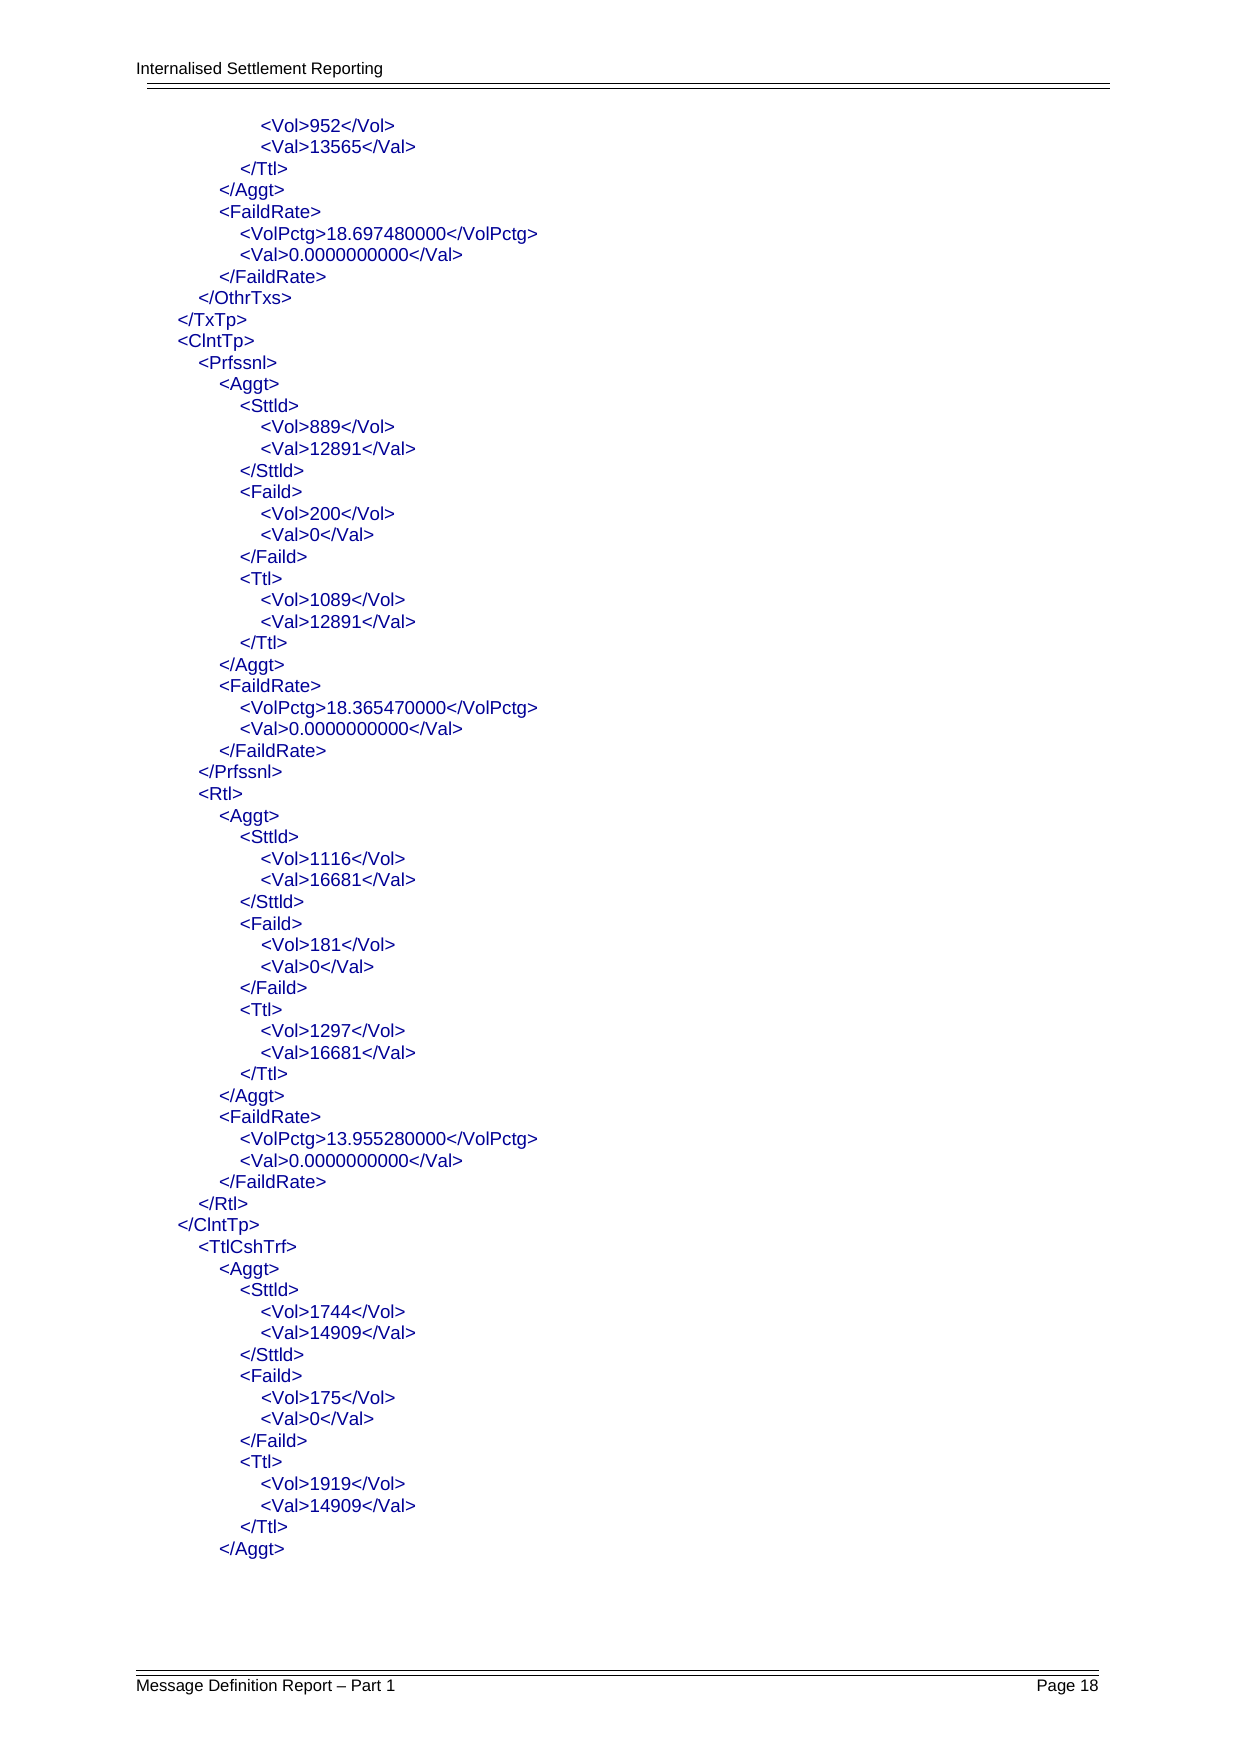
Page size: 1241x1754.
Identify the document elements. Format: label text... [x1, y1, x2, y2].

text <VolPctg>13.955280000</VolPctg> [136, 1128, 1104, 1149]
text <Faild> [136, 481, 1104, 503]
text <Ttl> [136, 567, 1104, 589]
text <Ttl> [136, 1451, 1104, 1473]
text <Prfssnl> [136, 352, 1104, 373]
text <Val>0</Val> [136, 1408, 1104, 1430]
text <Vol>889</Vol> [136, 416, 1104, 438]
text <FaildRate> [136, 675, 1104, 697]
text <Val>12891</Val> [136, 610, 1104, 632]
text <Val>0.0000000000</Val> [136, 718, 1104, 740]
text <Aggt> [136, 1257, 1104, 1279]
text <Ttl> [136, 998, 1104, 1020]
text </TxTp> [136, 308, 1104, 330]
text </FaildRate> [136, 265, 1104, 287]
text <Val>0.0000000000</Val> [136, 244, 1104, 265]
text </Sttld> [136, 459, 1104, 481]
text <Val>0.0000000000</Val> [136, 1149, 1104, 1171]
text </FaildRate> [136, 1171, 1104, 1193]
text </Rtl> [136, 1193, 1104, 1214]
text <Vol>1116</Vol> [136, 848, 1104, 869]
text <Rtl> [136, 783, 1104, 804]
text </Faild> [136, 977, 1104, 998]
text </Prfssnl> [136, 761, 1104, 783]
text </ClntTp> [136, 1214, 1104, 1236]
text <Val>14909</Val> [136, 1322, 1104, 1343]
text <Faild> [136, 912, 1104, 934]
text <Val>13565</Val> [136, 136, 1104, 158]
text </Aggt> [136, 179, 1104, 201]
text <Val>0</Val> [136, 524, 1104, 546]
text <Vol>181</Vol> [136, 934, 1104, 955]
text <Vol>200</Vol> [136, 503, 1104, 524]
text </Faild> [136, 1430, 1104, 1451]
text <Vol>1297</Vol> [136, 1020, 1104, 1042]
text <Vol>175</Vol> [136, 1387, 1104, 1408]
text <VolPctg>18.365470000</VolPctg> [136, 697, 1104, 718]
text </Sttld> [136, 891, 1104, 912]
text </Ttl> [136, 1516, 1104, 1538]
text </FaildRate> [136, 740, 1104, 761]
text <Val>16681</Val> [136, 1042, 1104, 1063]
text <Aggt> [136, 804, 1104, 826]
text </OthrTxs> [136, 287, 1104, 308]
text </Ttl> [136, 632, 1104, 653]
text <FaildRate> [136, 1106, 1104, 1128]
text </Faild> [136, 546, 1104, 567]
text <ClntTp> [136, 330, 1104, 352]
text <Val>14909</Val> [136, 1494, 1104, 1516]
text <Sttld> [136, 395, 1104, 416]
text <Vol>952</Vol> [136, 114, 1104, 136]
text <Val>0</Val> [136, 955, 1104, 977]
text </Aggt> [136, 1538, 1104, 1559]
text <TtlCshTrf> [136, 1236, 1104, 1257]
text <Faild> [136, 1365, 1104, 1387]
text </Sttld> [136, 1343, 1104, 1365]
text <FaildRate> [136, 201, 1104, 222]
text <Val>16681</Val> [136, 869, 1104, 891]
text <Vol>1089</Vol> [136, 589, 1104, 610]
text <Aggt> [136, 373, 1104, 395]
text <Vol>1744</Vol> [136, 1300, 1104, 1322]
text <Sttld> [136, 1279, 1104, 1300]
text </Ttl> [136, 158, 1104, 179]
text <Sttld> [136, 826, 1104, 848]
text </Aggt> [136, 1085, 1104, 1106]
text <Vol>1919</Vol> [136, 1473, 1104, 1494]
text <Val>12891</Val> [136, 438, 1104, 459]
text </Ttl> [136, 1063, 1104, 1085]
text </Aggt> [136, 653, 1104, 675]
text <VolPctg>18.697480000</VolPctg> [136, 222, 1104, 244]
